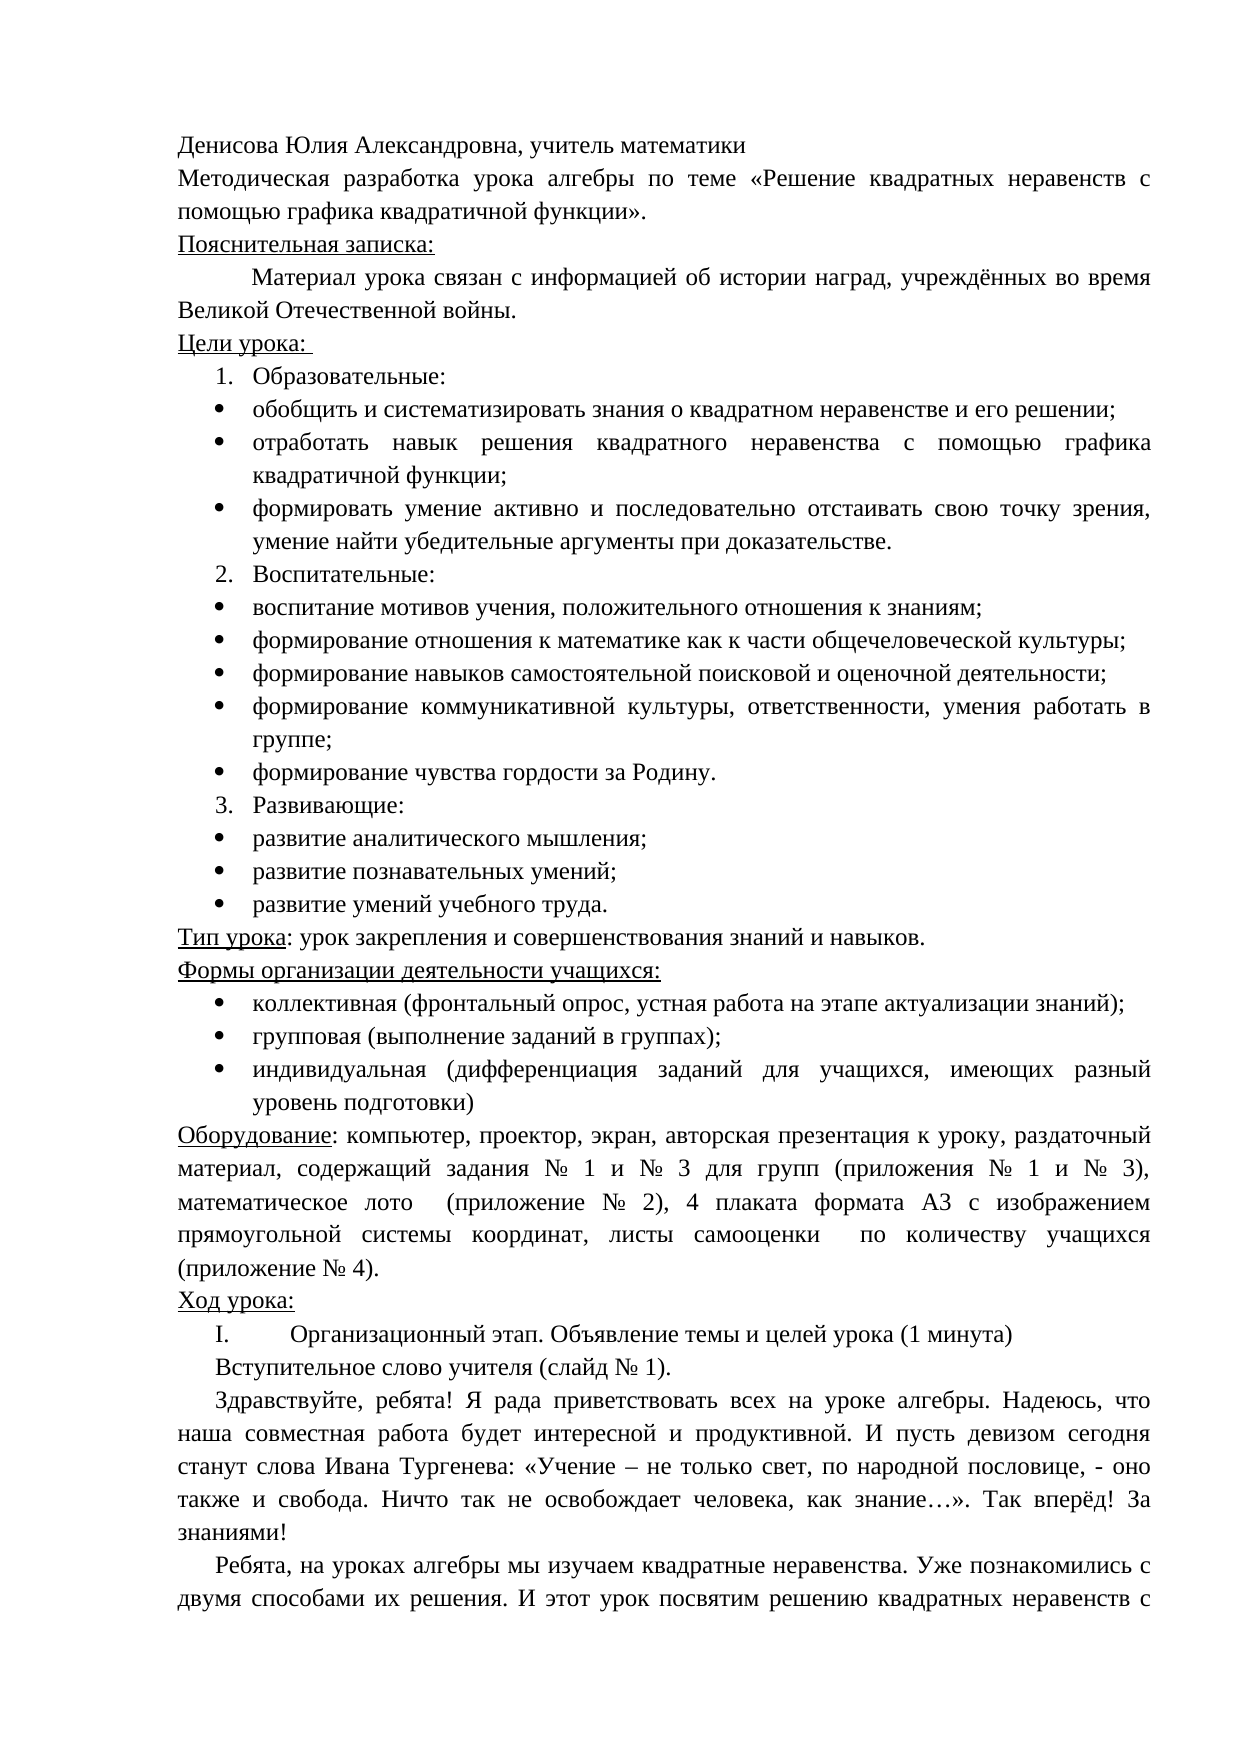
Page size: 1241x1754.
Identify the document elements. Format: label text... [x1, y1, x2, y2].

list Организационный этап. Объявление темы и целей урока (1 минута) [215, 1319, 1152, 1347]
text Тип урока: урок закрепления и совершенствования знаний и навыков. [177, 922, 1152, 951]
text Оборудование: компьютер, проектор, экран, авторская презентация к уроку, раздаточный материал, содержащий задания № 1 и № 3 для групп (приложения № 1 и № 3), математическое лото (приложение № 2), 4 плаката формата А3 с изображением прямоугольной системы координат, листы самооценки по количеству учащихся (приложение № 4). [177, 1121, 1152, 1281]
text Денисова Юлия Александровна, учитель математики [177, 130, 1152, 159]
list воспитание мотивов учения, положительного отношения к знаниям; [215, 592, 1152, 621]
list развитие аналитического мышления; [215, 823, 1152, 852]
list развитие познавательных умений; [215, 856, 1152, 885]
list отработать навык решения квадратного неравенства с помощью графика квадратичной функции; [215, 427, 1152, 489]
text Формы организации деятельности учащихся: [177, 955, 1152, 984]
text Здравствуйте, ребята! Я рада приветствовать всех на уроке алгебры. Надеюсь, что наша совместная работа будет интересной и продуктивной. И пусть девизом сегодня станут слова Ивана Тургенева: «Учение – не только свет, по народной пословице, - оно также и свобода. Ничто так не освобождает человека, как знание…». Так вперёд! За знаниями! [177, 1385, 1152, 1546]
list формирование чувства гордости за Родину. [215, 757, 1152, 786]
list Воспитательные: [215, 559, 1152, 588]
list развитие умений учебного труда. [215, 889, 1152, 918]
list коллективная (фронтальный опрос, устная работа на этапе актуализации знаний); [215, 988, 1152, 1017]
list формирование навыков самостоятельной поисковой и оценочной деятельности; [215, 658, 1152, 687]
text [177, 1550, 1152, 1612]
text Методическая разработка урока алгебры по теме «Решение квадратных неравенств с помощью графика квадратичной функции». [177, 163, 1152, 225]
list формирование коммуникативной культуры, ответственности, умения работать в группе; [215, 691, 1152, 753]
list индивидуальная (дифференциация заданий для учащихся, имеющих разный уровень подготовки) [215, 1054, 1152, 1116]
list групповая (выполнение заданий в группах); [215, 1021, 1152, 1050]
list формировать умение активно и последовательно отстаивать свою точку зрения, умение найти убедительные аргументы при доказательстве. [215, 493, 1152, 555]
list Развивающие: [215, 790, 1152, 819]
text Цели урока: [177, 328, 1152, 357]
text Вступительное слово учителя (слайд № 1). [177, 1352, 1152, 1380]
list обобщить и систематизировать знания о квадратном неравенстве и его решении; [215, 394, 1152, 423]
text Ход урока: [177, 1286, 1152, 1314]
list Образовательные: [215, 361, 1152, 390]
list формирование отношения к математике как к части общечеловеческой культуры; [215, 625, 1152, 654]
text Пояснительная записка: [177, 229, 1152, 258]
text Материал урока связан с информацией об истории наград, учреждённых во время Великой Отечественной войны. [177, 262, 1152, 324]
